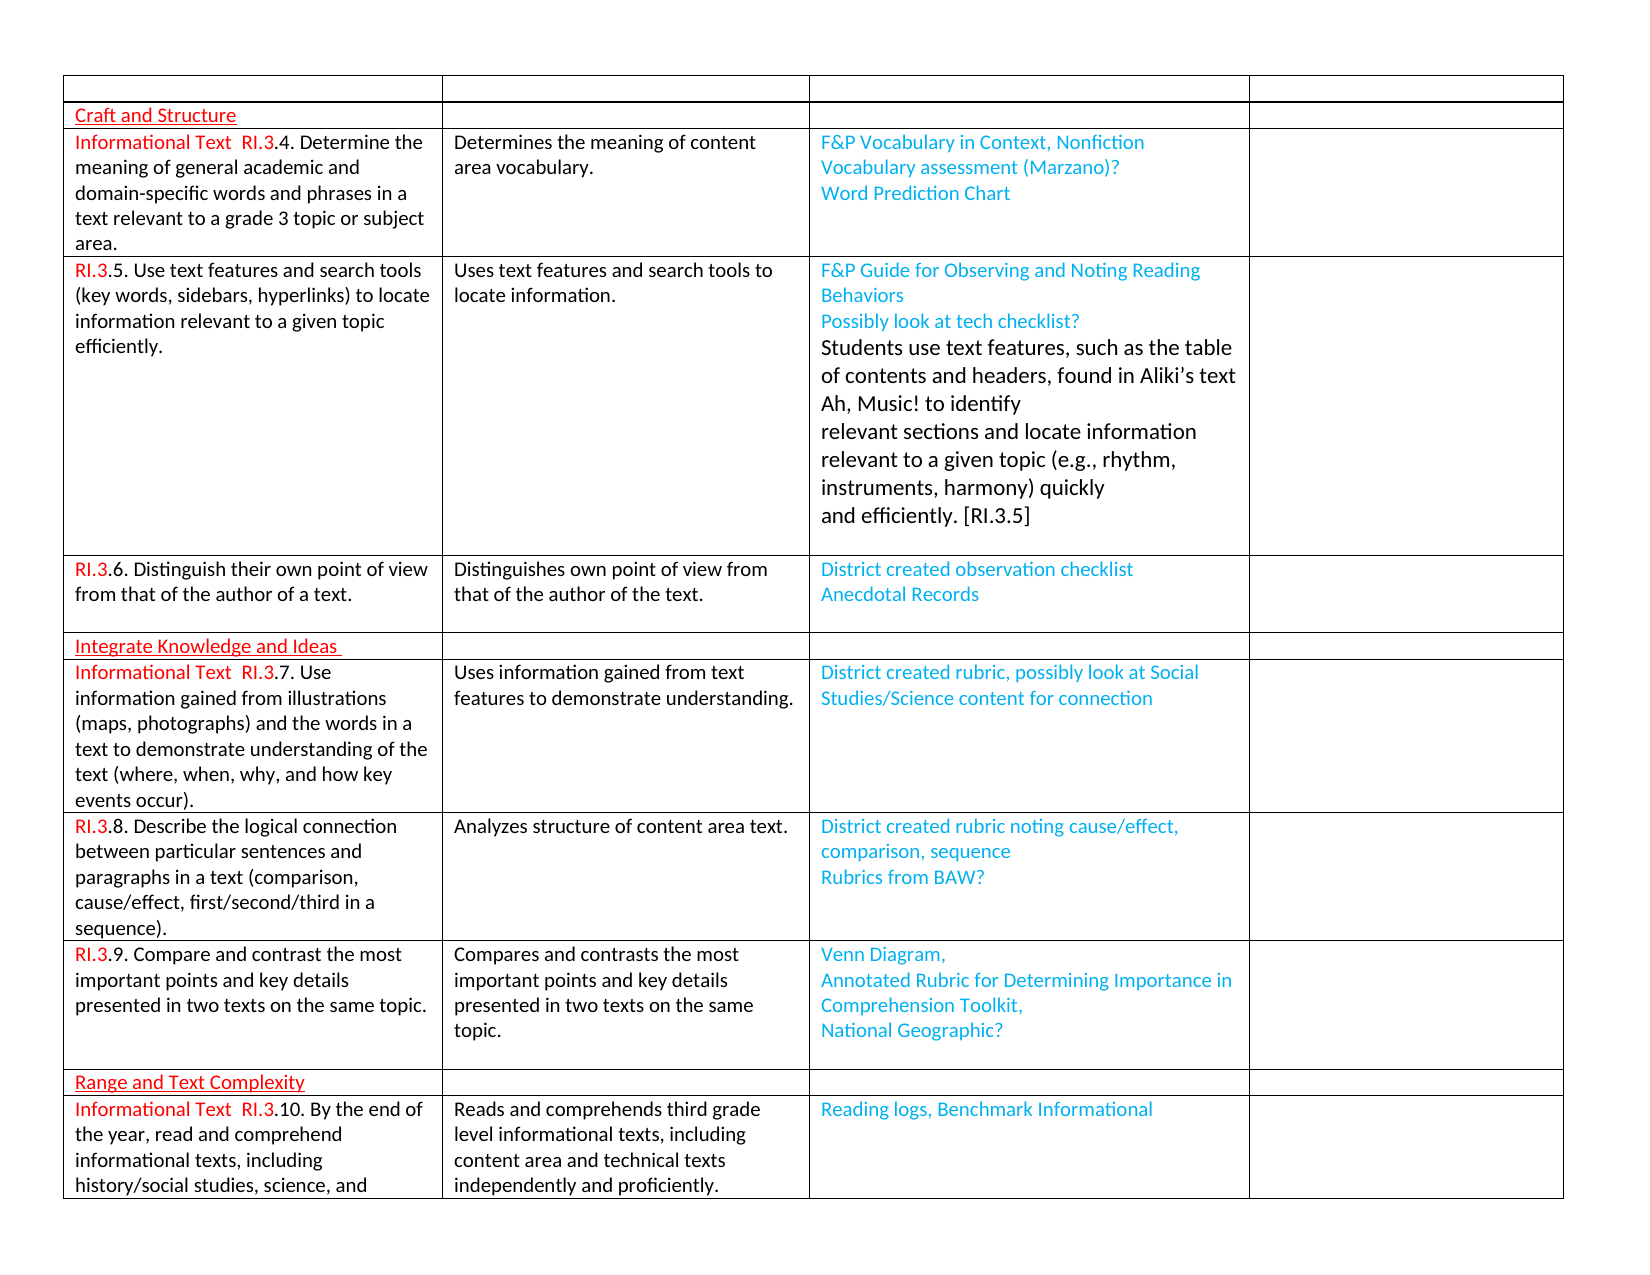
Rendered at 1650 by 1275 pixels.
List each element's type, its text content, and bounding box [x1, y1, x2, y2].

table_cell [810, 633, 1249, 659]
table_cell F&P Vocabulary in Context, Nonfiction Vocabulary assessment (Marzano)? Word Prediction Chart [810, 129, 1249, 256]
table_cell Informational Text RI.3.4. Determine the meaning of general academic and domain-specific words and phrases in a text relevant to a grade 3 topic or subject area. [64, 129, 442, 256]
table_cell District created rubric noting cause/effect, comparison, sequence Rubrics from BAW? [810, 813, 1249, 940]
table_cell [1250, 103, 1563, 128]
table_cell RI.3.9. Compare and contrast the most important points and key details presented in two texts on the same topic. [64, 941, 442, 1068]
table_cell Integrate Knowledge and Ideas [64, 633, 442, 659]
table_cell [64, 1096, 442, 1198]
table_cell [1250, 660, 1563, 812]
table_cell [810, 1096, 1249, 1198]
table_cell Uses information gained from text features to demonstrate understanding. [443, 660, 809, 812]
table_cell [443, 1070, 809, 1095]
table_cell [810, 1070, 1249, 1095]
table_cell [1250, 129, 1563, 256]
table_cell [443, 633, 809, 659]
table_cell [1250, 813, 1563, 940]
table_cell Range and Text Complexity [64, 1070, 442, 1095]
table_cell RI.3.5. Use text features and search tools (key words, sidebars, hyperlinks) to locate information relevant to a given topic efficiently. [64, 257, 442, 555]
table_cell [810, 103, 1249, 128]
table_cell F&P Guide for Observing and Noting Reading Behaviors Possibly look at tech checklist? Students use text features, such as the table of contents and headers, found in Aliki’s text Ah, Music! to identify relevant sections and locate information relevant to a given topic (e.g., rhythm, instruments, harmony) quickly and efficiently. [RI.3.5] [810, 257, 1249, 555]
table_cell Compares and contrasts the most important points and key details presented in two texts on the same topic. [443, 941, 809, 1068]
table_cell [443, 1096, 809, 1198]
table_cell RI.3.8. Describe the logical connection between particular sentences and paragraphs in a text (comparison, cause/effect, first/second/third in a sequence). [64, 813, 442, 940]
table_cell Craft and Structure [64, 103, 442, 128]
table_cell [1250, 76, 1563, 101]
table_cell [810, 76, 1249, 101]
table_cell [443, 76, 809, 101]
table_cell [1250, 633, 1563, 659]
table_cell District created rubric, possibly look at Social Studies/Science content for connection [810, 660, 1249, 812]
table_cell [1250, 257, 1563, 555]
table_cell Uses text features and search tools to locate information. [443, 257, 809, 555]
table_cell Venn Diagram, Annotated Rubric for Determining Importance in Comprehension Toolkit, National Geographic? [810, 941, 1249, 1068]
table_cell District created observation checklist Anecdotal Records [810, 556, 1249, 632]
table_cell Analyzes structure of content area text. [443, 813, 809, 940]
table_cell [1250, 941, 1563, 1068]
table_cell [443, 103, 809, 128]
table_cell Distinguishes own point of view from that of the author of the text. [443, 556, 809, 632]
table_cell RI.3.6. Distinguish their own point of view from that of the author of a text. [64, 556, 442, 632]
table_cell [1250, 556, 1563, 632]
table_cell Determines the meaning of content area vocabulary. [443, 129, 809, 256]
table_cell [64, 76, 442, 101]
table_cell [1250, 1096, 1563, 1198]
table_cell [1250, 1070, 1563, 1095]
table_cell Informational Text RI.3.7. Use information gained from illustrations (maps, photographs) and the words in a text to demonstrate understanding of the text (where, when, why, and how key events occur). [64, 660, 442, 812]
